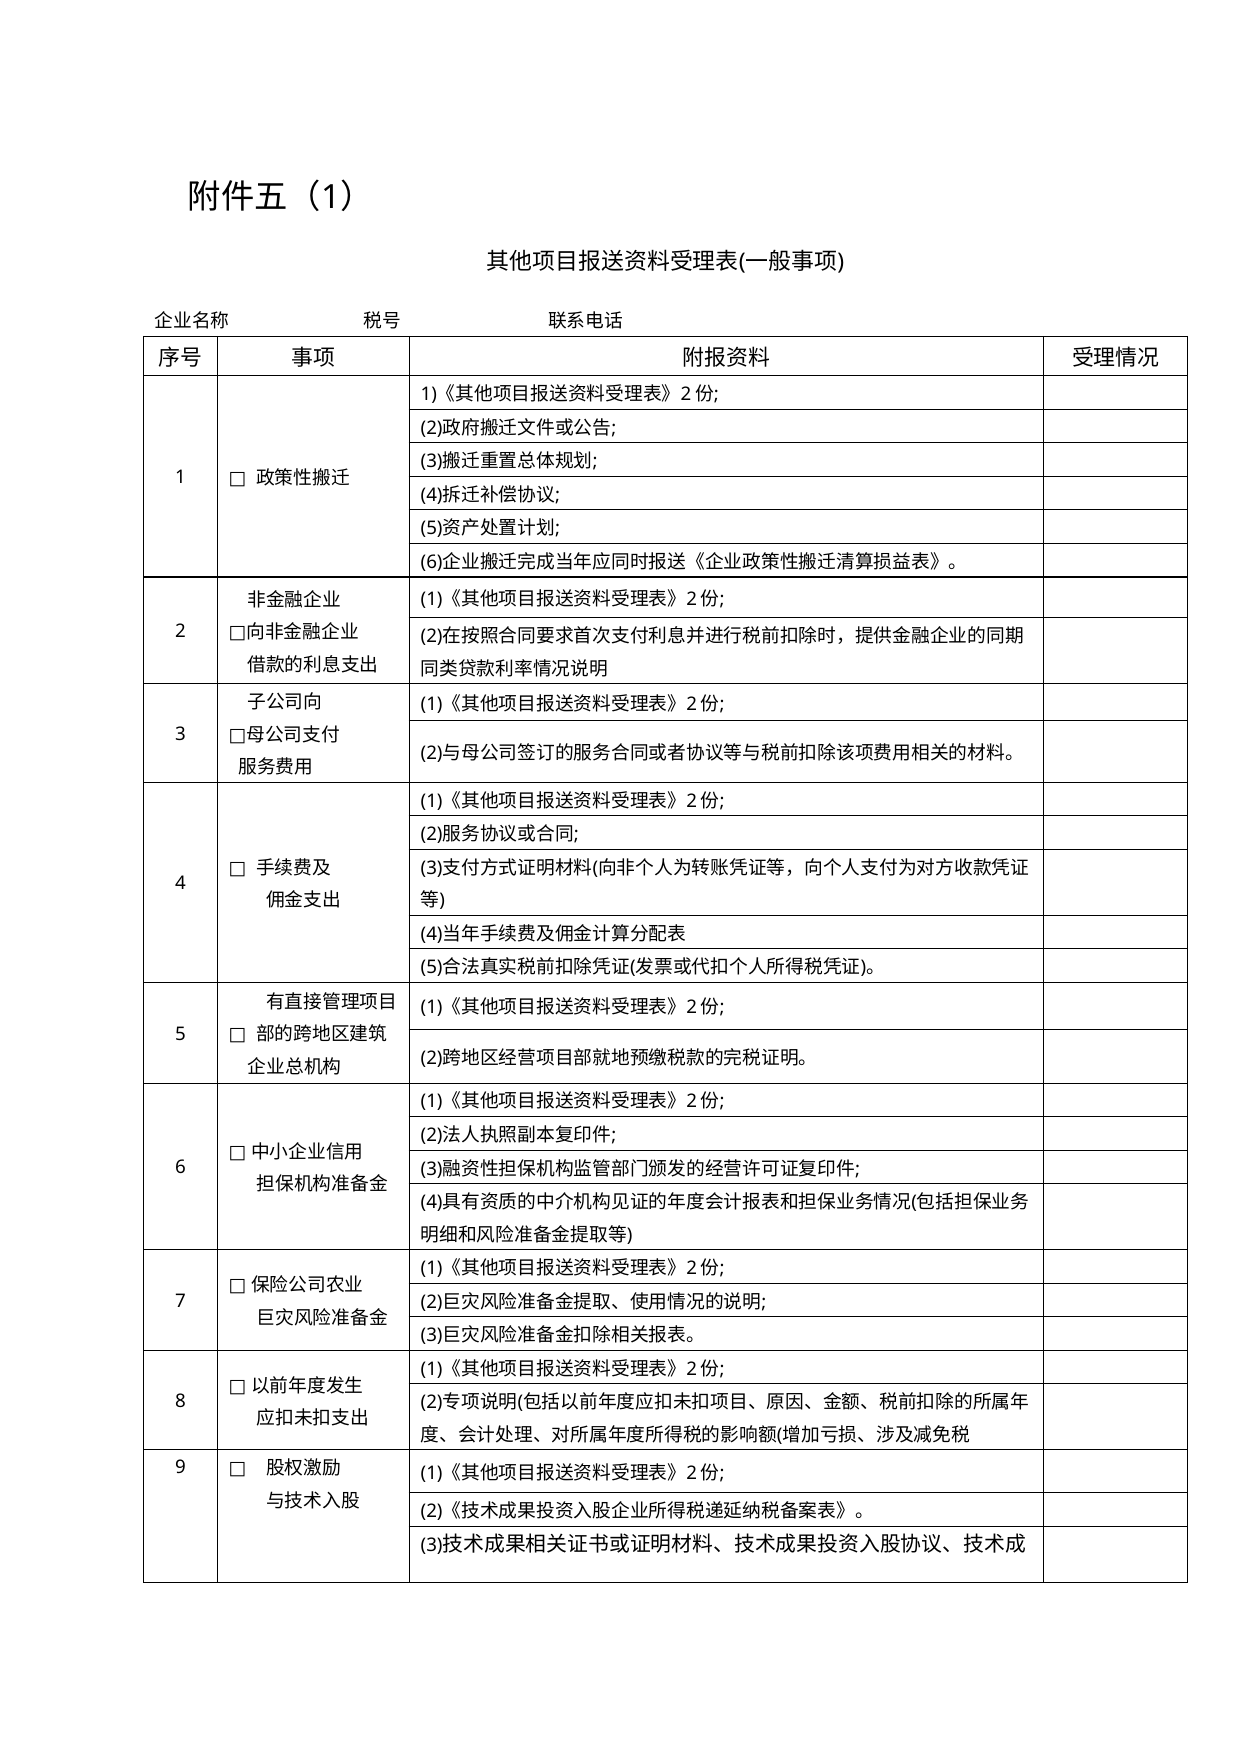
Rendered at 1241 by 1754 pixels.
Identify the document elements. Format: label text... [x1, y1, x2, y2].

table_cell [1044, 1493, 1187, 1526]
table_cell (1)《其他项目报送资料受理表》2份; [410, 1450, 1043, 1492]
table_cell (1)《其他项目报送资料受理表》2份; [410, 684, 1043, 720]
table_cell (2)法人执照副本复印件; [410, 1117, 1043, 1149]
table_cell (2)跨地区经营项目部就地预缴税款的完税证明。 [410, 1030, 1043, 1082]
table_cell 4 [144, 783, 217, 982]
table_cell (1)《其他项目报送资料受理表》2份; [410, 1250, 1043, 1283]
table_cell 附报资料 [410, 337, 1043, 375]
table_cell [1044, 1117, 1187, 1149]
table_cell 受理情况 [1044, 337, 1187, 375]
table_cell [1044, 1527, 1187, 1582]
table_cell [1044, 376, 1187, 409]
table_cell 2 [144, 578, 217, 683]
table_cell (4)具有资质的中介机构见证的年度会计报表和担保业务情况(包括担保业务明细和风险准备金提取等) [410, 1184, 1043, 1249]
table_cell □ 以前年度发生 应扣未扣支出 [218, 1351, 409, 1449]
table_cell [1044, 1317, 1187, 1350]
table_cell [1044, 544, 1187, 576]
table_cell [1044, 983, 1187, 1029]
table_cell [1044, 916, 1187, 948]
table_cell [1044, 578, 1187, 617]
table_cell (3)巨灾风险准备金扣除相关报表。 [410, 1317, 1043, 1350]
table_cell [1044, 850, 1187, 915]
table_cell [1044, 1284, 1187, 1316]
table_cell (1)《其他项目报送资料受理表》2份; [410, 578, 1043, 617]
table_cell (4)当年手续费及佣金计算分配表 [410, 916, 1043, 948]
table_cell [1044, 1184, 1187, 1249]
table_cell (4)拆迁补偿协议; [410, 477, 1043, 509]
table_cell [1044, 1384, 1187, 1449]
table_cell 9 [144, 1450, 217, 1582]
table_cell (2)政府搬迁文件或公告; [410, 410, 1043, 442]
table_cell (1)《其他项目报送资料受理表》2份; [410, 783, 1043, 815]
table_cell □ 中小企业信用 担保机构准备金 [218, 1084, 409, 1249]
table_cell (2)与母公司签订的服务合同或者协议等与税前扣除该项费用相关的材料。 [410, 721, 1043, 782]
table_cell (3)融资性担保机构监管部门颁发的经营许可证复印件; [410, 1151, 1043, 1183]
table_cell [1044, 816, 1187, 849]
table_cell □ 保险公司农业 巨灾风险准备金 [218, 1250, 409, 1350]
table_cell [1044, 949, 1187, 982]
table_cell [1044, 1030, 1187, 1082]
table_cell 5 [144, 983, 217, 1082]
table_cell [1044, 410, 1187, 442]
table_cell 有直接管理项目 □ 部的跨地区建筑 企业总机构 [218, 983, 409, 1082]
table_cell [1044, 618, 1187, 683]
table_cell (1)《其他项目报送资料受理表》2份; [410, 1084, 1043, 1116]
table_cell 7 [144, 1250, 217, 1350]
table_cell (3)支付方式证明材料(向非个人为转账凭证等，向个人支付为对方收款凭证等) [410, 850, 1043, 915]
table_cell (1)《其他项目报送资料受理表》2份; [410, 983, 1043, 1029]
table_cell 非金融企业 □向非金融企业 借款的利息支出 [218, 578, 409, 683]
text 附件五（1） [187, 162, 1053, 227]
table_cell [1044, 1250, 1187, 1283]
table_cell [410, 1527, 1043, 1582]
table_cell 1 [144, 376, 217, 576]
table_cell 序号 [144, 337, 217, 375]
table_cell (3)搬迁重置总体规划; [410, 443, 1043, 476]
table_cell [1044, 1351, 1187, 1383]
table_header 其他项目报送资料受理表(一般事项) [143, 227, 1187, 292]
table_cell [1044, 510, 1187, 543]
table_cell [1044, 1151, 1187, 1183]
table_cell (1)《其他项目报送资料受理表》2份; [410, 1351, 1043, 1383]
table_cell [1044, 684, 1187, 720]
table_cell 企业名称 税号 联系电话 [143, 292, 1187, 336]
table_cell 股权激励 与技术入股 [218, 1450, 409, 1582]
table_cell 1)《其他项目报送资料受理表》2份; [410, 376, 1043, 409]
table_cell [1044, 721, 1187, 782]
table_cell (2)服务协议或合同; [410, 816, 1043, 849]
table_cell (6)企业搬迁完成当年应同时报送《企业政策性搬迁清算损益表》。 [410, 544, 1043, 576]
table_cell 6 [144, 1084, 217, 1249]
table_cell [1044, 783, 1187, 815]
table_cell 8 [144, 1351, 217, 1449]
table_cell [1044, 1084, 1187, 1116]
table_cell (5)合法真实税前扣除凭证(发票或代扣个人所得税凭证)。 [410, 949, 1043, 982]
table_cell [1044, 1450, 1187, 1492]
table_cell □ 政策性搬迁 [218, 376, 409, 576]
table_cell (2)《技术成果投资入股企业所得税递延纳税备案表》。 [410, 1493, 1043, 1526]
table_cell (2)在按照合同要求首次支付利息并进行税前扣除时，提供金融企业的同期同类贷款利率情况说明 [410, 618, 1043, 683]
table_cell (2)专项说明(包括以前年度应扣未扣项目、原因、金额、税前扣除的所属年度、会计处理、对所属年度所得税的影响额(增加亏损、涉及减免税 [410, 1384, 1043, 1449]
table_cell □ 手续费及 佣金支出 [218, 783, 409, 982]
table_cell [1044, 477, 1187, 509]
table_cell [1044, 443, 1187, 476]
table_cell (2)巨灾风险准备金提取、使用情况的说明; [410, 1284, 1043, 1316]
table_cell 3 [144, 684, 217, 782]
table_cell 事项 [218, 337, 409, 375]
table_cell 子公司向 □母公司支付 服务费用 [218, 684, 409, 782]
table_cell (5)资产处置计划; [410, 510, 1043, 543]
